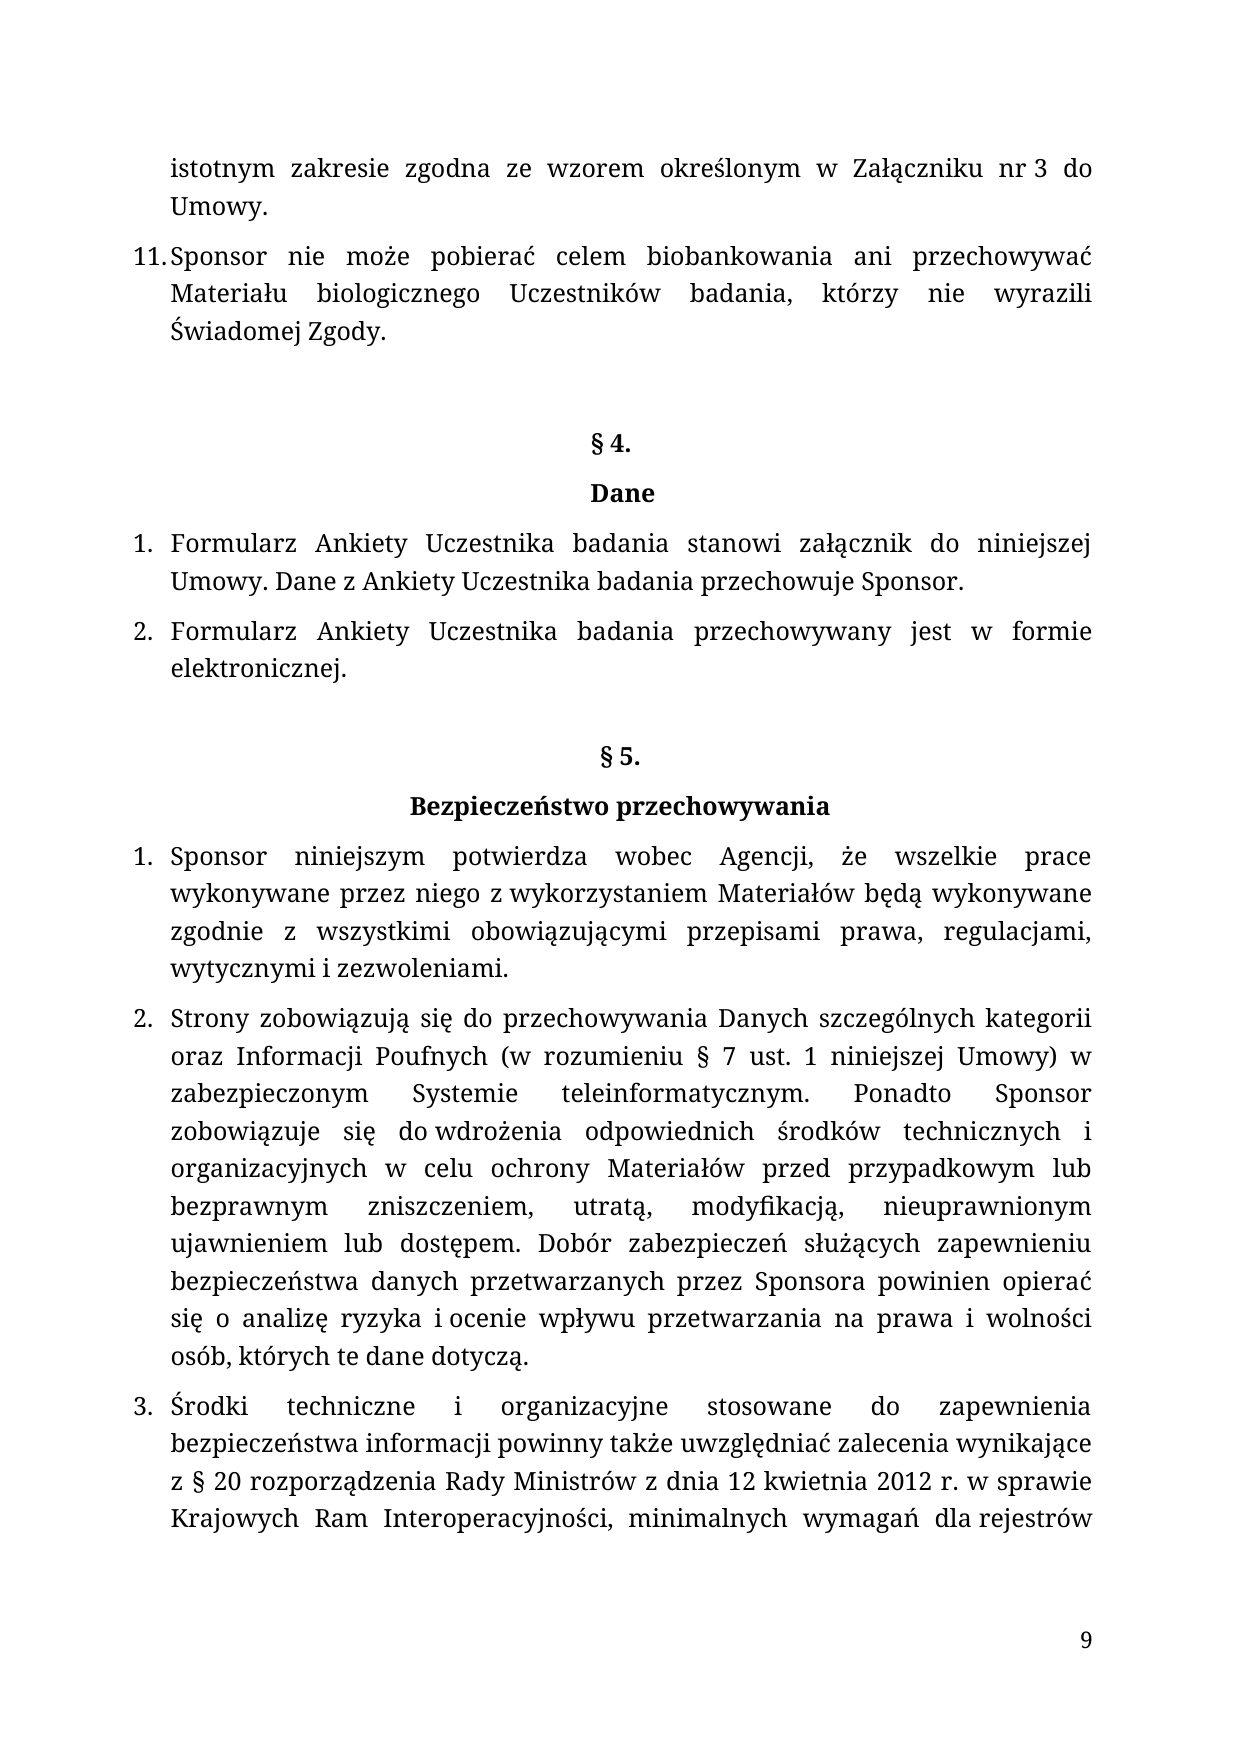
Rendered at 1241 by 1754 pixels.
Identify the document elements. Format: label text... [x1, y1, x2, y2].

text Bezpieczeństwo przechowywania [148, 785, 1092, 823]
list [133, 148, 1092, 223]
text § 4. [516, 423, 1092, 460]
list Formularz Ankiety Uczestnika badania stanowi załącznik do niniejszej Umowy. Dane z Ankiety Uczestnika badania przechowuje Sponsor. [133, 523, 1092, 598]
text Dane [516, 473, 1092, 510]
list Sponsor niniejszym potwierdza wobec Agencji, że wszelkie prace wykonywane przez niego z wykorzystaniem Materiałów będą wykonywane zgodnie z wszystkimi obowiązującymi przepisami prawa, regulacjami, wytycznymi i zezwoleniami. [133, 835, 1092, 985]
list Sponsor nie może pobierać celem biobankowania ani przechowywać Materiału biologicznego Uczestników badania, którzy nie wyrazili Świadomej Zgody. [133, 235, 1092, 348]
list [133, 1385, 1092, 1535]
list Formularz Ankiety Uczestnika badania przechowywany jest w formie elektronicznej. [133, 610, 1092, 685]
text § 5. [148, 735, 1092, 773]
list Strony zobowiązują się do przechowywania Danych szczególnych kategorii oraz Informacji Poufnych (w rozumieniu § 7 ust. 1 niniejszej Umowy) w zabezpieczonym Systemie teleinformatycznym. Ponadto Sponsor zobowiązuje się do wdrożenia odpowiednich środków technicznych i organizacyjnych w celu ochrony Materiałów przed przypadkowym lub bezprawnym zniszczeniem, utratą, modyfikacją, nieuprawnionym ujawnieniem lub dostępem. Dobór zabezpieczeń służących zapewnieniu bezpieczeństwa danych przetwarzanych przez Sponsora powinien opierać się o analizę ryzyka i ocenie wpływu przetwarzania na prawa i wolności osób, których te dane dotyczą. [133, 998, 1092, 1373]
